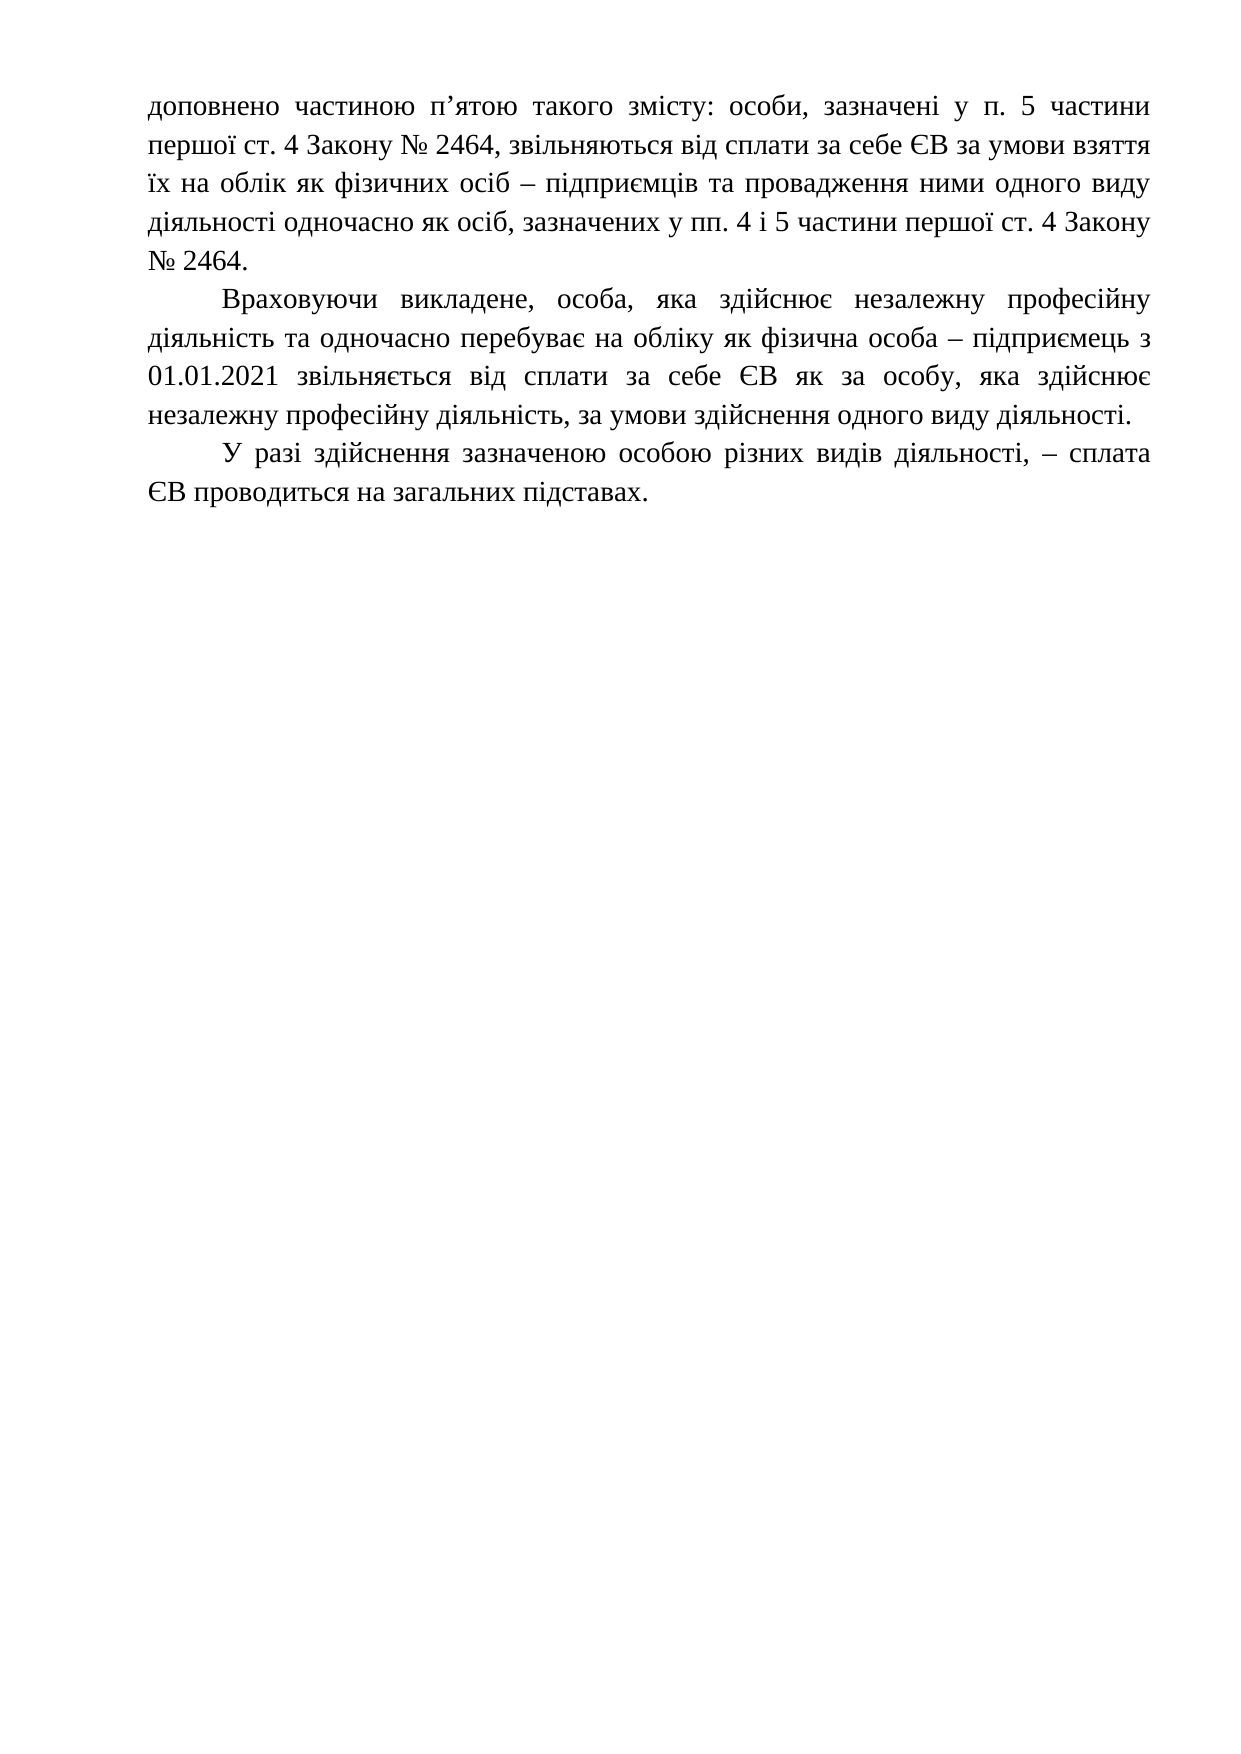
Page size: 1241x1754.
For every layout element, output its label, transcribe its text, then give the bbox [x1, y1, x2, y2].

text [148, 88, 1152, 276]
text У разі здійснення зазначеною особою різних видів діяльності, – сплата ЄВ проводиться на загальних підставах. [148, 435, 1152, 507]
text Враховуючи викладене, особа, яка здійснює незалежну професійну діяльність та одночасно перебуває на обліку як фізична особа – підприємець з 01.01.2021 звільняється від сплати за себе ЄВ як за особу, яка здійснює незалежну професійну діяльність, за умови здійснення одного виду діяльності. [148, 281, 1152, 430]
